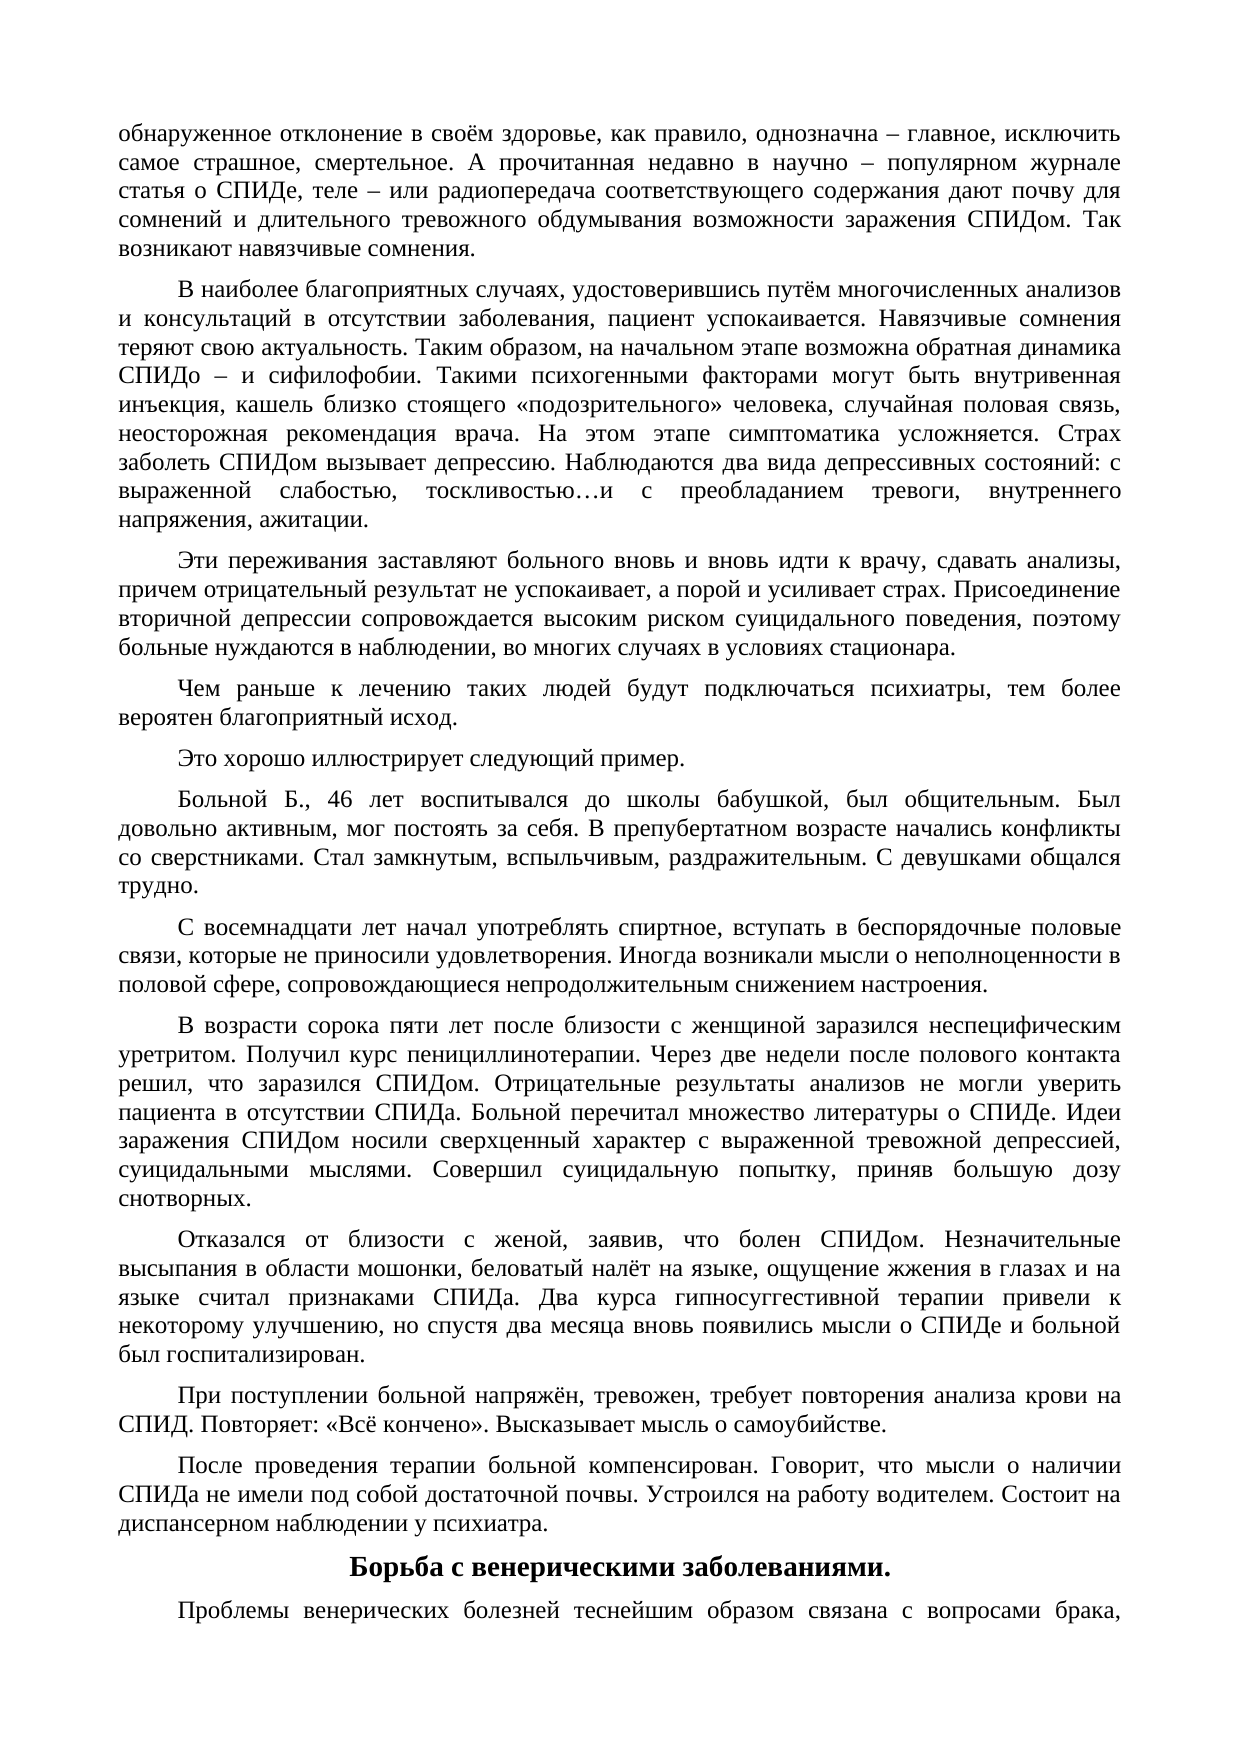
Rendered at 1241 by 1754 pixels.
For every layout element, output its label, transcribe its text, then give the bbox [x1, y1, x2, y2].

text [118, 118, 1122, 262]
text Это хорошо иллюстрирует следующий пример. [118, 743, 1122, 772]
text В наиболее благоприятных случаях, удостоверившись путём многочисленных анализов и консультаций в отсутствии заболевания, пациент успокаивается. Навязчивые сомнения теряют свою актуальность. Таким образом, на начальном этапе возможна обратная динамика СПИДо – и сифилофобии. Такими психогенными факторами могут быть внутривенная инъекция, кашель близко стоящего «подозрительного» человека, случайная половая связь, неосторожная рекомендация врача. На этом этапе симптоматика усложняется. Страх заболеть СПИДом вызывает депрессию. Наблюдаются два вида депрессивных состояний: с выраженной слабостью, тоскливостью…и с преобладанием тревоги, внутреннего напряжения, ажитации. [118, 274, 1122, 533]
text При поступлении больной напряжён, тревожен, требует повторения анализа крови на СПИД. Повторяет: «Всё кончено». Высказывает мысль о самоубийстве. [118, 1381, 1122, 1438]
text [118, 1595, 1122, 1624]
text Борьба с венерическими заболеваниями. [118, 1549, 1122, 1583]
text С восемнадцати лет начал употреблять спиртное, вступать в беспорядочные половые связи, которые не приносили удовлетворения. Иногда возникали мысли о неполноценности в половой сфере, сопровождающиеся непродолжительным снижением настроения. [118, 912, 1122, 998]
text После проведения терапии больной компенсирован. Говорит, что мысли о наличии СПИДа не имели под собой достаточной почвы. Устроился на работу водителем. Состоит на диспансерном наблюдении у психиатра. [118, 1451, 1122, 1537]
text Больной Б., 46 лет воспитывался до школы бабушкой, был общительным. Был довольно активным, мог постоять за себя. В препубертатном возрасте начались конфликты со сверстниками. Стал замкнутым, вспыльчивым, раздражительным. С девушками общался трудно. [118, 784, 1122, 899]
text Отказался от близости с женой, заявив, что болен СПИДом. Незначительные высыпания в области мошонки, беловатый налёт на языке, ощущение жжения в глазах и на языке считал признаками СПИДа. Два курса гипносуггестивной терапии привели к некоторому улучшению, но спустя два месяца вновь появились мысли о СПИДе и больной был госпитализирован. [118, 1224, 1122, 1368]
text Чем раньше к лечению таких людей будут подключаться психиатры, тем более вероятен благоприятный исход. [118, 673, 1122, 731]
text В возрасти сорока пяти лет после близости с женщиной заразился неспецифическим уретритом. Получил курс пенициллинотерапии. Через две недели после полового контакта решил, что заразился СПИДом. Отрицательные результаты анализов не могли уверить пациента в отсутствии СПИДа. Больной перечитал множество литературы о СПИДе. Идеи заражения СПИДом носили сверхценный характер с выраженной тревожной депрессией, суицидальными мыслями. Совершил суицидальную попытку, приняв большую дозу снотворных. [118, 1011, 1122, 1212]
text Эти переживания заставляют больного вновь и вновь идти к врачу, сдавать анализы, причем отрицательный результат не успокаивает, а порой и усиливает страх. Присоединение вторичной депрессии сопровождается высоким риском суицидального поведения, поэтому больные нуждаются в наблюдении, во многих случаях в условиях стационара. [118, 546, 1122, 661]
